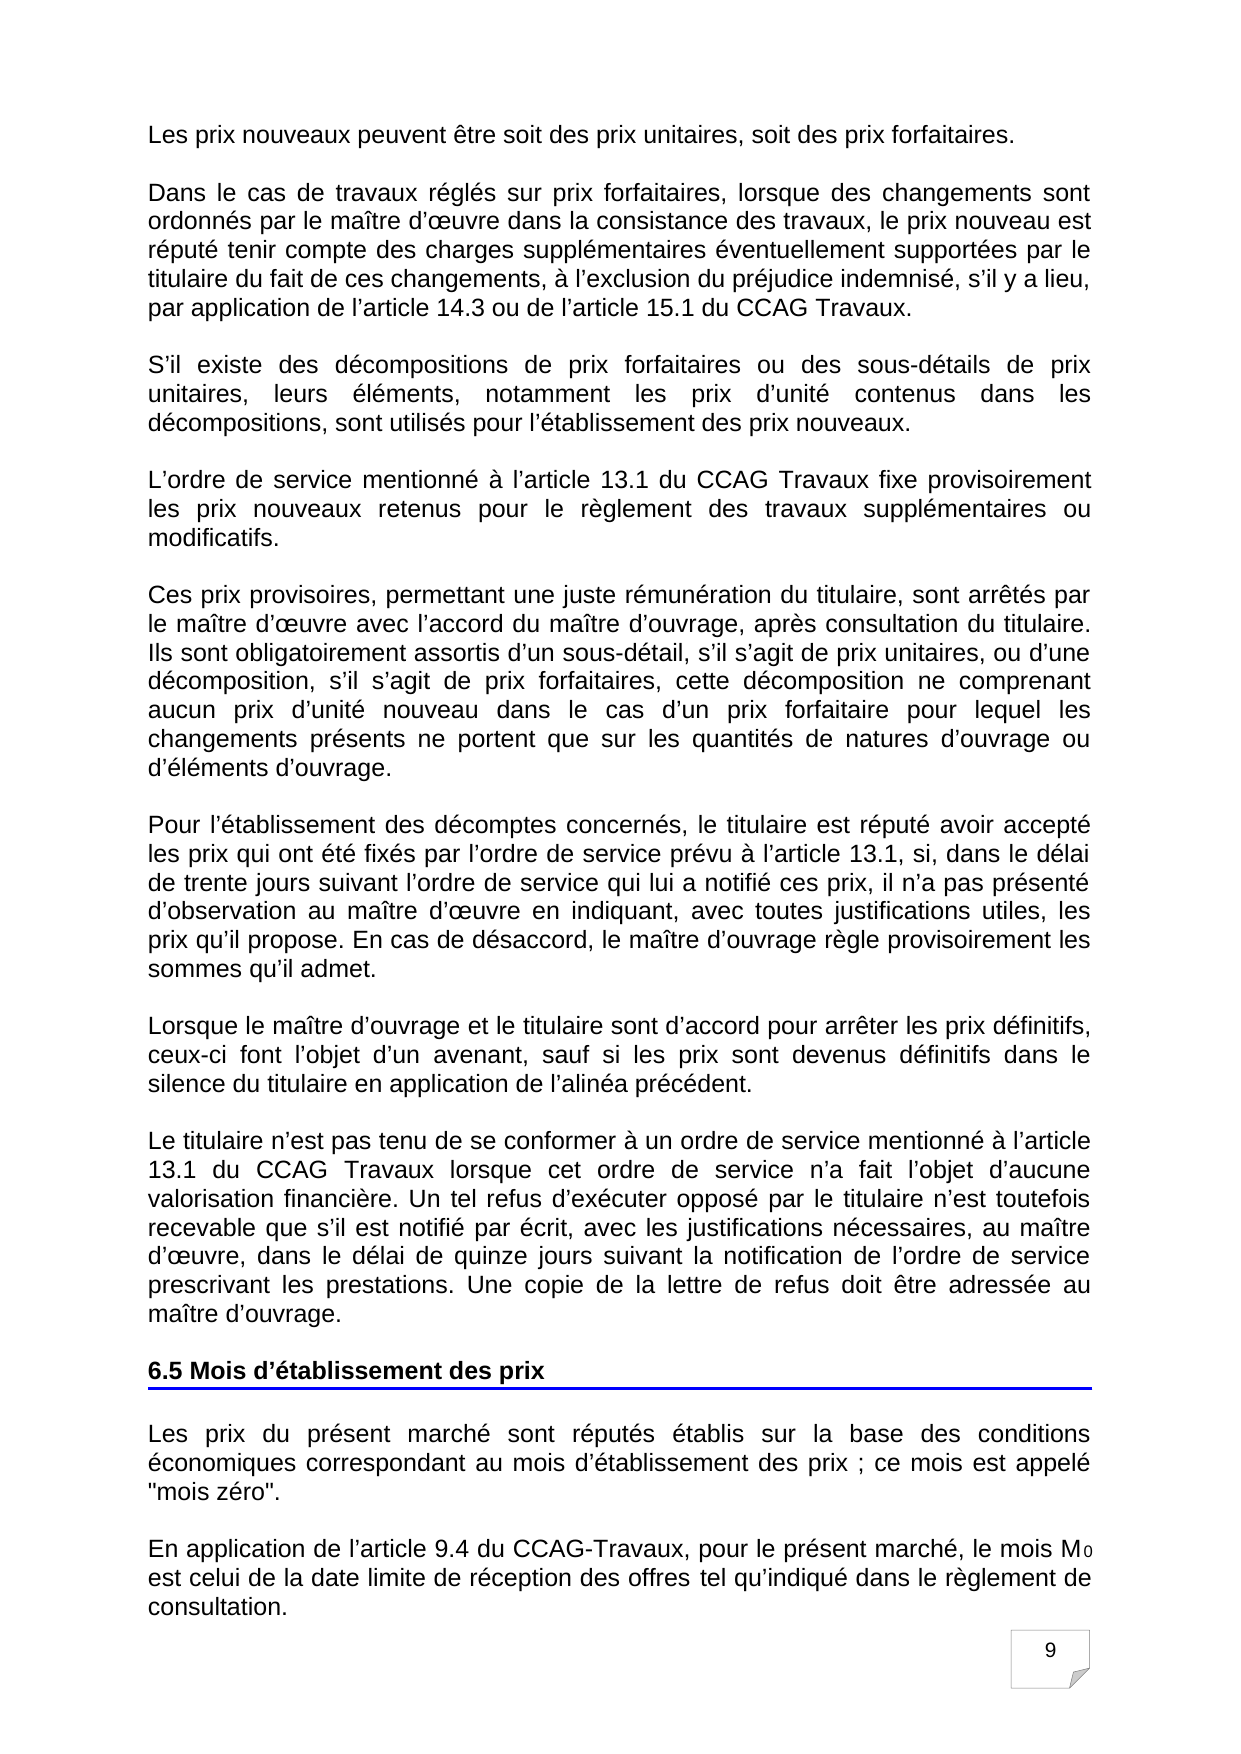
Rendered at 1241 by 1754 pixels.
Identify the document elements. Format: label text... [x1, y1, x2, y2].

text Pour l’établissement des décomptes concernés, le titulaire est réputé avoir accepté les prix qui ont été fixés par l’ordre de service prévu à l’article 13.1, si, dans le délai de trente jours suivant l’ordre de service qui lui a notifié ces prix, il n’a pas présenté d’observation au maître d’œuvre en indiquant, avec toutes justifications utiles, les prix qu’il propose. En cas de désaccord, le maître d’ouvrage règle provisoirement les sommes qu’il admet. [148, 810, 1092, 982]
text S’il existe des décompositions de prix forfaitaires ou des sous-détails de prix unitaires, leurs éléments, notamment les prix d’unité contenus dans les décompositions, sont utilisés pour l’établissement des prix nouveaux. [148, 350, 1092, 436]
text Les prix du présent marché sont réputés établis sur la base des conditions économiques correspondant au mois d’établissement des prix ; ce mois est appelé "mois zéro". [148, 1419, 1092, 1505]
text Les prix nouveaux peuvent être soit des prix unitaires, soit des prix forfaitaires. [148, 120, 1092, 149]
text Ces prix provisoires, permettant une juste rémunération du titulaire, sont arrêtés par le maître d’œuvre avec l’accord du maître d’ouvrage, après consultation du titulaire. Ils sont obligatoirement assortis d’un sous-détail, s’il s’agit de prix unitaires, ou d’une décomposition, s’il s’agit de prix forfaitaires, cette décomposition ne comprenant aucun prix d’unité nouveau dans le cas d’un prix forfaitaire pour lequel les changements présents ne portent que sur les quantités de natures d’ouvrage ou d’éléments d’ouvrage. [148, 580, 1092, 781]
text Lorsque le maître d’ouvrage et le titulaire sont d’accord pour arrêter les prix définitifs, ceux-ci font l’objet d’un avenant, sauf si les prix sont devenus définitifs dans le silence du titulaire en application de l’alinéa précédent. [148, 1011, 1092, 1097]
text Le titulaire n’est pas tenu de se conformer à un ordre de service mentionné à l’article 13.1 du CCAG Travaux lorsque cet ordre de service n’a fait l’objet d’aucune valorisation financière. Un tel refus d’exécuter opposé par le titulaire n’est toutefois recevable que s’il est notifié par écrit, avec les justifications nécessaires, au maître d’œuvre, dans le délai de quinze jours suivant la notification de l’ordre de service prescrivant les prestations. Une copie de la lettre de refus doit être adressée au maître d’ouvrage. [148, 1126, 1092, 1327]
text Dans le cas de travaux réglés sur prix forfaitaires, lorsque des changements sont ordonnés par le maître d’œuvre dans la consistance des travaux, le prix nouveau est réputé tenir compte des charges supplémentaires éventuellement supportées par le titulaire du fait de ces changements, à l’exclusion du préjudice indemnisé, s’il y a lieu, par application de l’article 14.3 ou de l’article 15.1 du CCAG Travaux. [148, 177, 1092, 321]
text 6.5 Mois d’établissement des prix [148, 1356, 1092, 1387]
text L’ordre de service mentionné à l’article 13.1 du CCAG Travaux fixe provisoirement les prix nouveaux retenus pour le règlement des travaux supplémentaires ou modificatifs. [148, 465, 1092, 551]
text En application de l’article 9.4 du CCAG-Travaux, pour le présent marché, le mois M0 est celui de la date limite de réception des offres tel qu’indiqué dans le règlement de consultation. [148, 1534, 1092, 1620]
